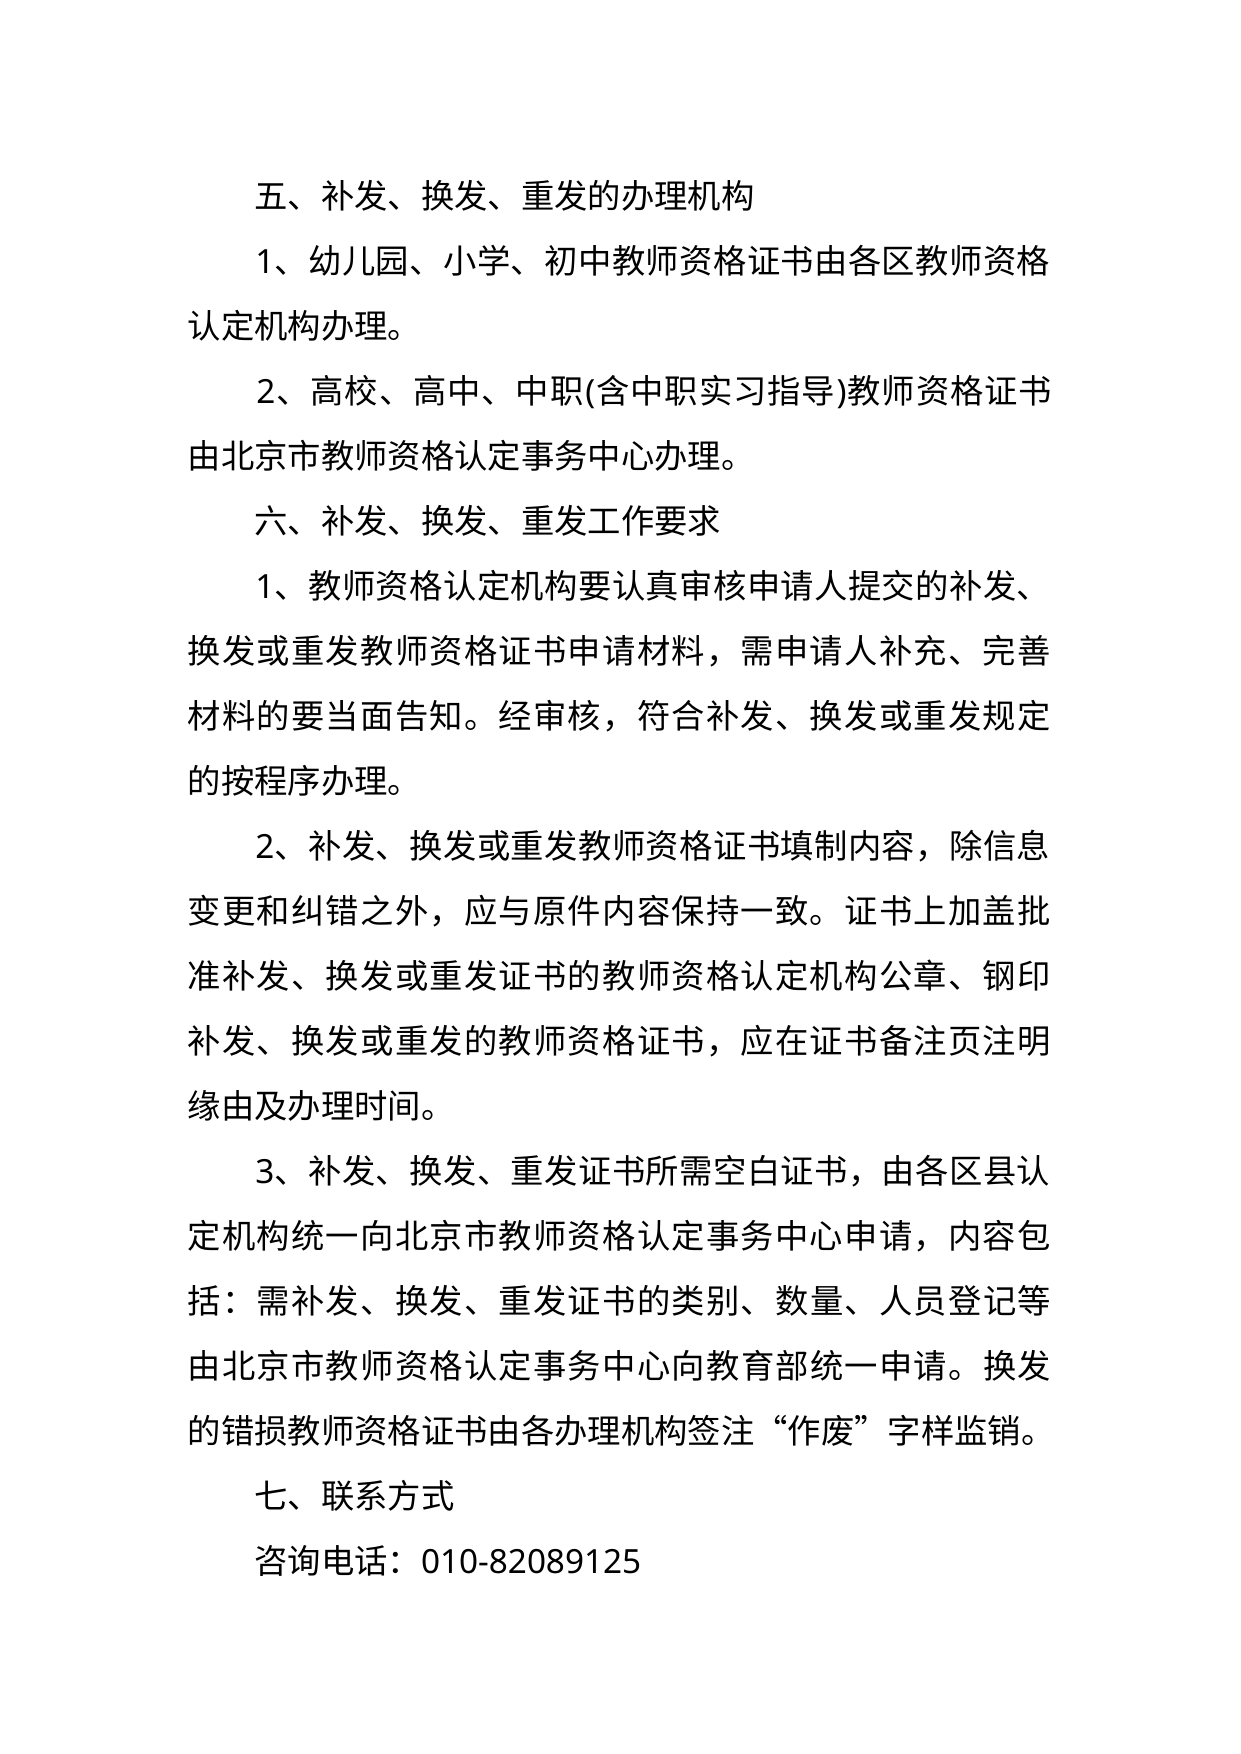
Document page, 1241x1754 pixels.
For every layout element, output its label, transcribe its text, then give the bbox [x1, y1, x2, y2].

text 1、幼儿园、小学、初中教师资格证书由各区教师资格认定机构办理。 [187, 227, 1053, 357]
text 3、补发、换发、重发证书所需空白证书，由各区县认定机构统一向北京市教师资格认定事务中心申请，内容包括：需补发、换发、重发证书的类别、数量、人员登记等，由北京市教师资格认定事务中心向教育部统一申请。换发的错损教师资格证书由各办理机构签注“作废”字样监销。 [187, 1137, 1053, 1462]
text 七、联系方式 [187, 1462, 1053, 1527]
text 1、教师资格认定机构要认真审核申请人提交的补发、换发或重发教师资格证书申请材料，需申请人补充、完善材料的要当面告知。经审核，符合补发、换发或重发规定的按程序办理。 [187, 552, 1053, 812]
text 2、补发、换发或重发教师资格证书填制内容，除信息变更和纠错之外，应与原件内容保持一致。证书上加盖批准补发、换发或重发证书的教师资格认定机构公章、钢印。补发、换发或重发的教师资格证书，应在证书备注页注明缘由及办理时间。 [187, 812, 1053, 1137]
text 六、补发、换发、重发工作要求 [187, 487, 1053, 552]
text 五、补发、换发、重发的办理机构 [187, 162, 1053, 227]
text 2、高校、高中、中职(含中职实习指导)教师资格证书由北京市教师资格认定事务中心办理。 [187, 357, 1053, 487]
text 咨询电话：010-82089125 [187, 1527, 1053, 1592]
